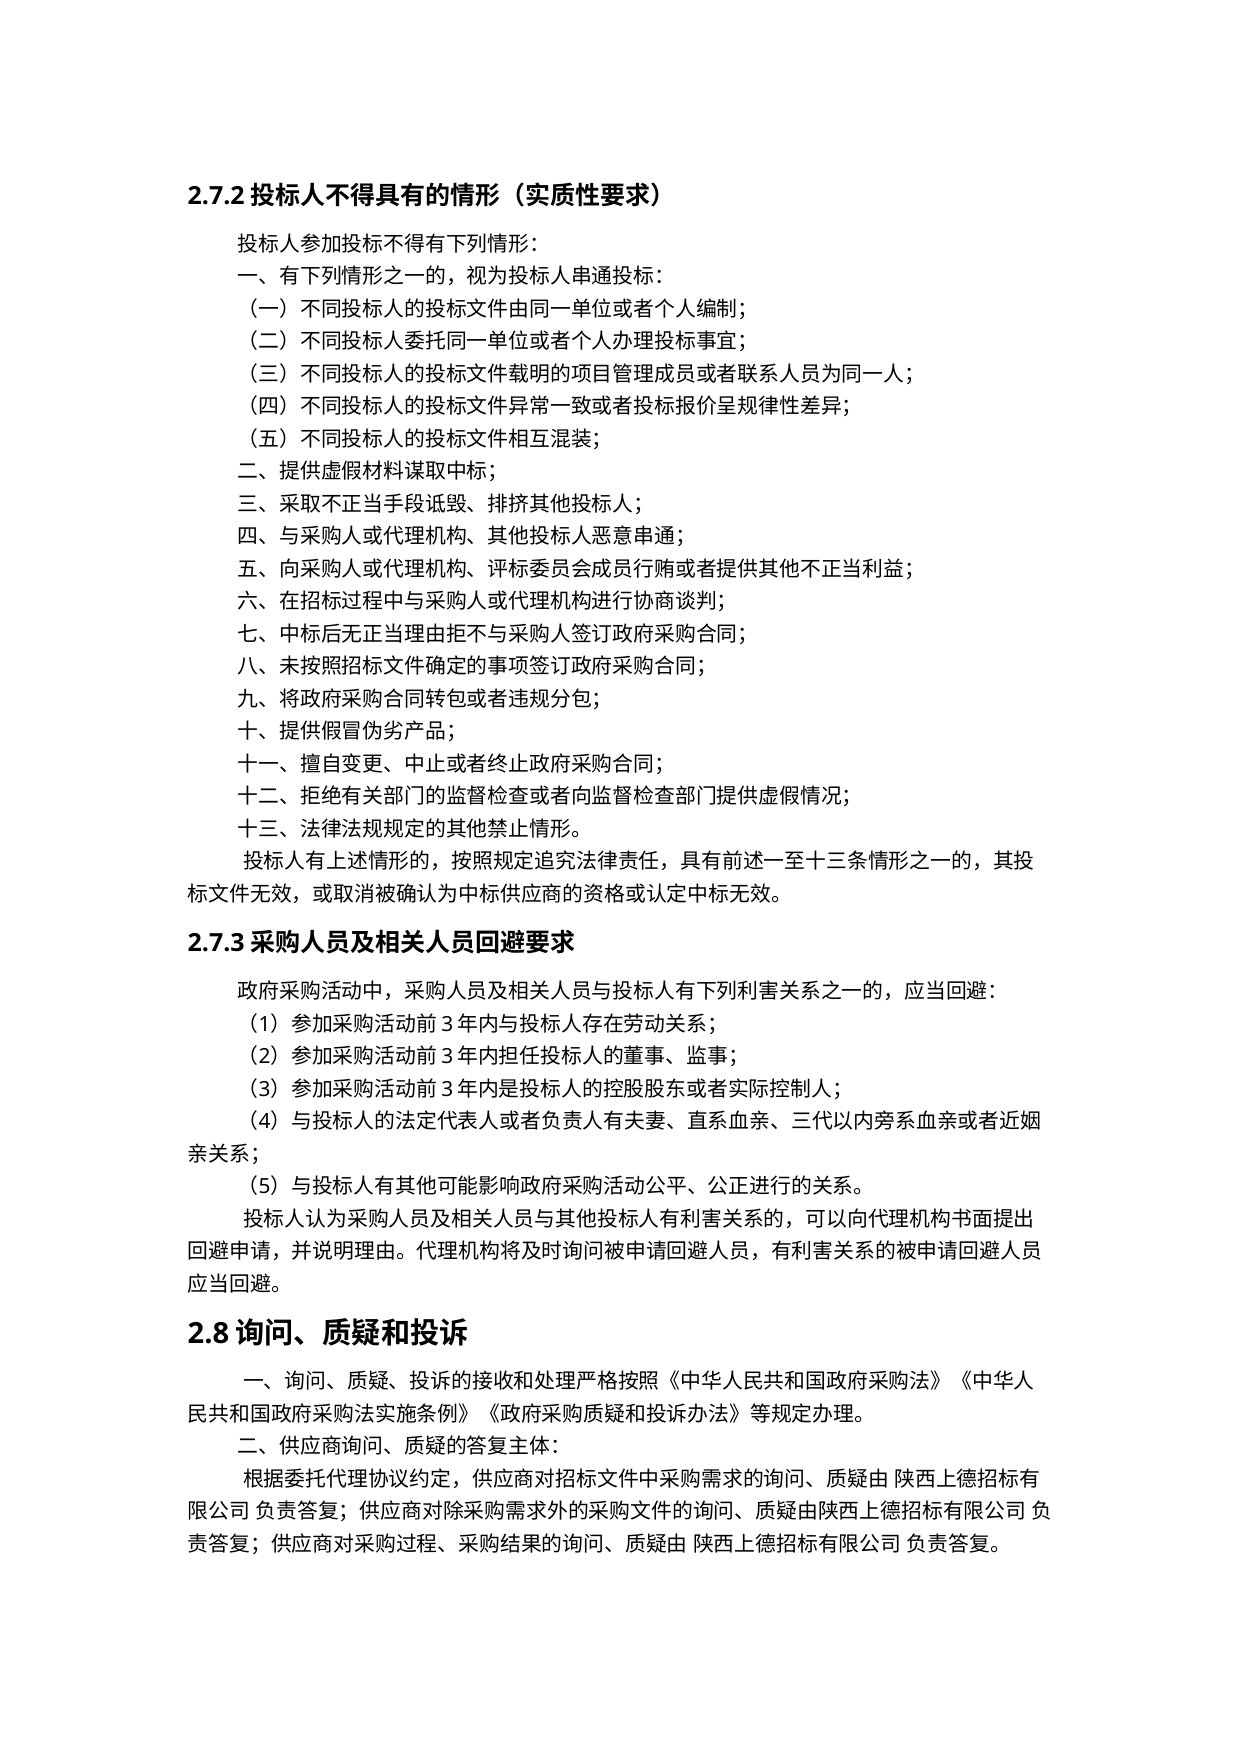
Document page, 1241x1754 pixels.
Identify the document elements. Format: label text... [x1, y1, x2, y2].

text 投标人有上述情形的，按照规定追究法律责任，具有前述一至十三条情形之一的，其投标文件无效，或取消被确认为中标供应商的资格或认定中标无效。 [187, 844, 1053, 909]
text （4）与投标人的法定代表人或者负责人有夫妻、直系血亲、三代以内旁系血亲或者近姻亲关系； [187, 1104, 1053, 1169]
text 投标人认为采购人员及相关人员与其他投标人有利害关系的，可以向代理机构书面提出回避申请，并说明理由。代理机构将及时询问被申请回避人员，有利害关系的被申请回避人员应当回避。 [187, 1202, 1053, 1299]
text 投标人参加投标不得有下列情形： [187, 227, 1053, 259]
text 六、在招标过程中与采购人或代理机构进行协商谈判； [187, 584, 1053, 617]
text （2）参加采购活动前3年内担任投标人的董事、监事； [187, 1039, 1053, 1072]
text （二）不同投标人委托同一单位或者个人办理投标事宜； [187, 324, 1053, 357]
text （1）参加采购活动前3年内与投标人存在劳动关系； [187, 1007, 1053, 1039]
text 十二、拒绝有关部门的监督检查或者向监督检查部门提供虚假情况； [187, 779, 1053, 812]
text 三、采取不正当手段诋毁、排挤其他投标人； [187, 487, 1053, 519]
text 五、向采购人或代理机构、评标委员会成员行贿或者提供其他不正当利益； [187, 552, 1053, 584]
text （五）不同投标人的投标文件相互混装； [187, 422, 1053, 454]
text 2.7.3采购人员及相关人员回避要求 [187, 909, 1053, 974]
text （3）参加采购活动前3年内是投标人的控股股东或者实际控制人； [187, 1072, 1053, 1104]
text （三）不同投标人的投标文件载明的项目管理成员或者联系人员为同一人； [187, 357, 1053, 389]
text 2.8询问、质疑和投诉 [187, 1299, 1053, 1364]
text 四、与采购人或代理机构、其他投标人恶意串通； [187, 519, 1053, 552]
text 二、提供虚假材料谋取中标； [187, 454, 1053, 487]
text 政府采购活动中，采购人员及相关人员与投标人有下列利害关系之一的，应当回避： [187, 974, 1053, 1007]
text 二、供应商询问、质疑的答复主体： [187, 1429, 1053, 1462]
text 根据委托代理协议约定，供应商对招标文件中采购需求的询问、质疑由 陕西上德招标有限公司 负责答复；供应商对除采购需求外的采购文件的询问、质疑由陕西上德招标有限公司 负责答复；供应商对采购过程、采购结果的询问、质疑由 陕西上德招标有限公司 负责答复。 [187, 1462, 1053, 1559]
text 十一、擅自变更、中止或者终止政府采购合同； [187, 747, 1053, 779]
text 十、提供假冒伪劣产品； [187, 714, 1053, 747]
text （5）与投标人有其他可能影响政府采购活动公平、公正进行的关系。 [187, 1169, 1053, 1202]
text 八、未按照招标文件确定的事项签订政府采购合同； [187, 649, 1053, 682]
text 十三、法律法规规定的其他禁止情形。 [187, 812, 1053, 844]
text （四）不同投标人的投标文件异常一致或者投标报价呈规律性差异； [187, 389, 1053, 422]
text 一、询问、质疑、投诉的接收和处理严格按照《中华人民共和国政府采购法》《中华人民共和国政府采购法实施条例》《政府采购质疑和投诉办法》等规定办理。 [187, 1364, 1053, 1429]
text 九、将政府采购合同转包或者违规分包； [187, 682, 1053, 714]
text 七、中标后无正当理由拒不与采购人签订政府采购合同； [187, 617, 1053, 649]
text 一、有下列情形之一的，视为投标人串通投标： [187, 259, 1053, 292]
text 2.7.2投标人不得具有的情形（实质性要求） [187, 162, 1053, 227]
text （一）不同投标人的投标文件由同一单位或者个人编制； [187, 292, 1053, 324]
